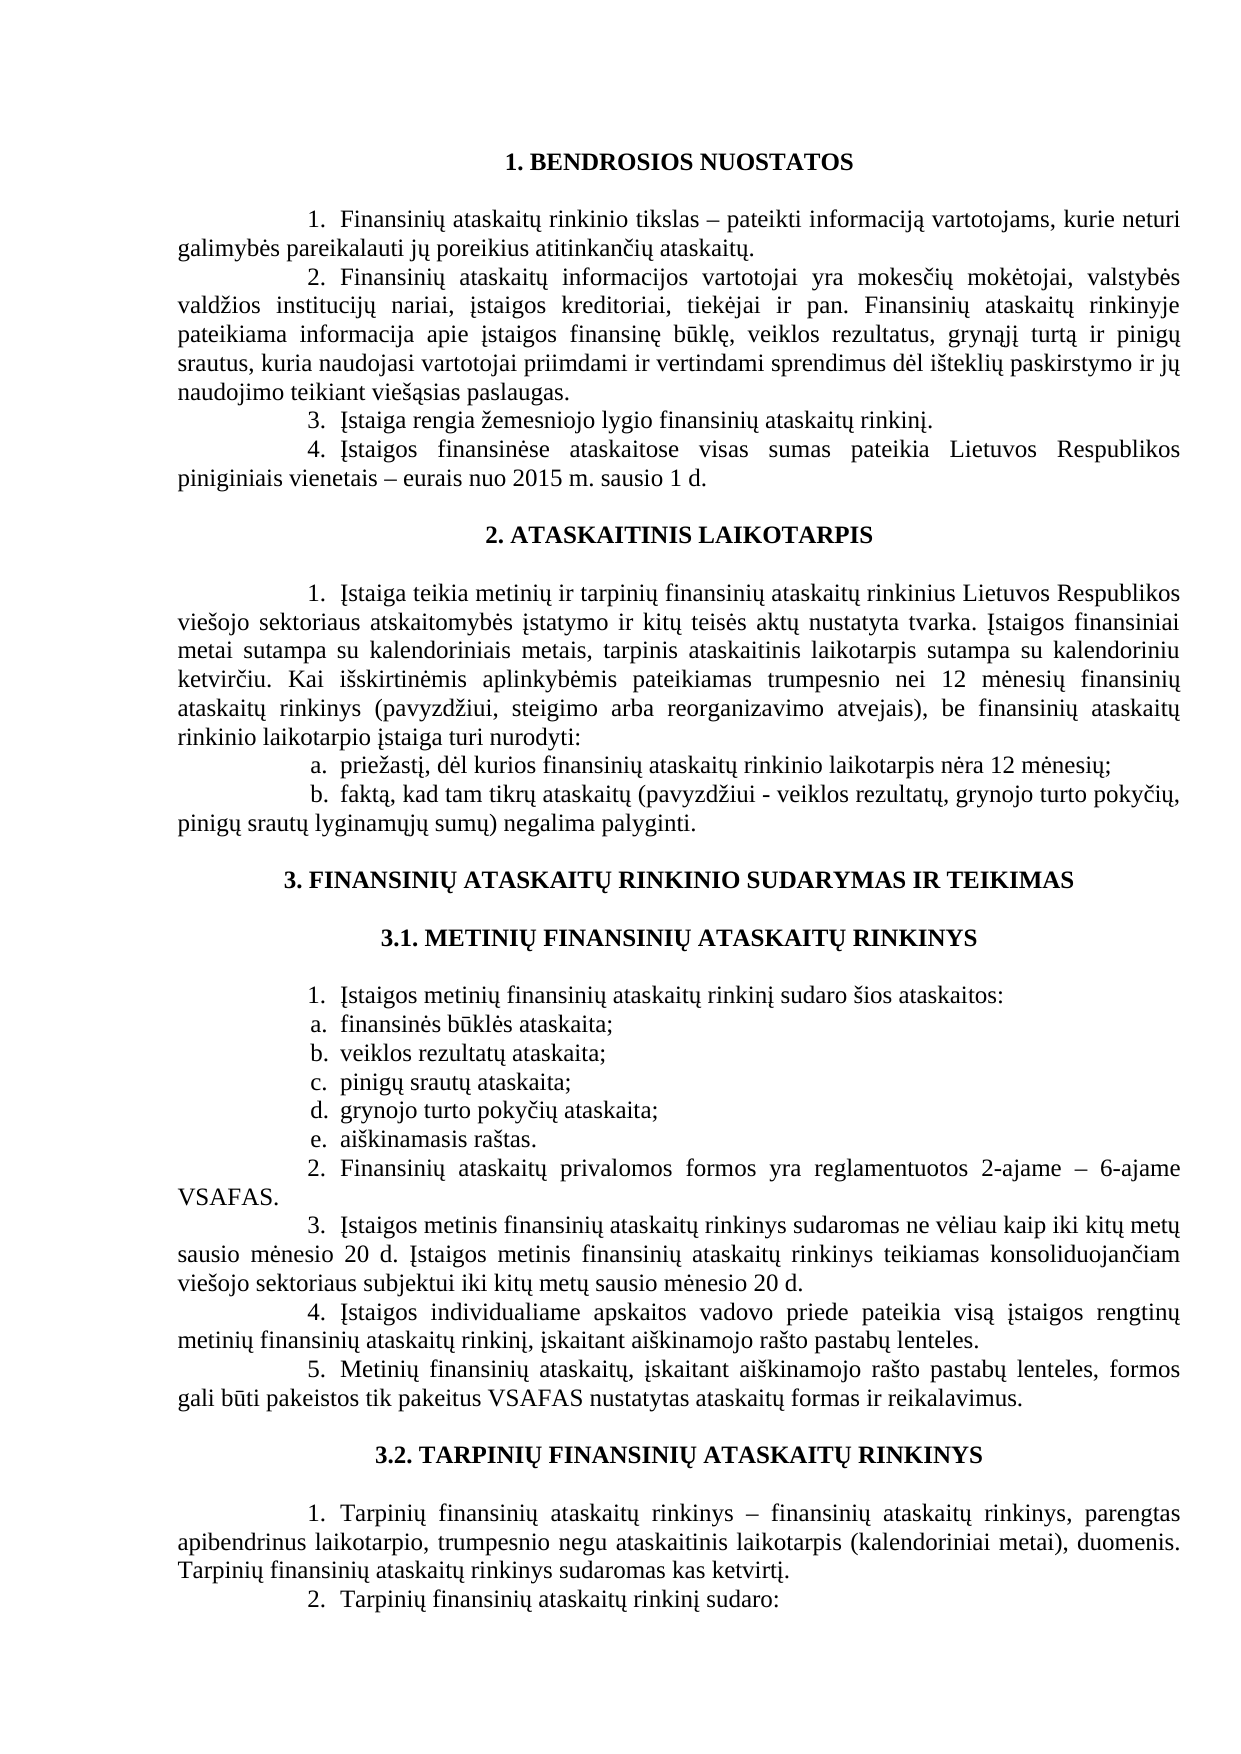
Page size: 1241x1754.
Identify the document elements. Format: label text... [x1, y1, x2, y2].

list aiškinamasis raštas. [177, 1124, 1181, 1153]
list Įstaigos finansinėse ataskaitose visas sumas pateikia Lietuvos Respublikos piniginiais vienetais – eurais nuo 2015 m. sausio 1 d. [177, 434, 1181, 492]
text 3.1. Metinių finansinių ataskaitų rinkinys [177, 923, 1181, 952]
text 1. Bendrosios nuostatos [177, 147, 1181, 176]
list priežastį, dėl kurios finansinių ataskaitų rinkinio laikotarpis nėra 12 mėnesių; [177, 751, 1181, 779]
list veiklos rezultatų ataskaita; [177, 1038, 1181, 1067]
text 3. Finansinių ataskaitų rinkinio sudarymas ir teikimas [177, 866, 1181, 894]
list Finansinių ataskaitų rinkinio tikslas – pateikti informaciją vartotojams, kurie neturi galimybės pareikalauti jų poreikius atitinkančių ataskaitų. [177, 204, 1181, 262]
list Tarpinių finansinių ataskaitų rinkinys – finansinių ataskaitų rinkinys, parengtas apibendrinus laikotarpio, trumpesnio negu ataskaitinis laikotarpis (kalendoriniai metai), duomenis. Tarpinių finansinių ataskaitų rinkinys sudaromas kas ketvirtį. [177, 1498, 1181, 1584]
list pinigų srautų ataskaita; [177, 1067, 1181, 1096]
list Įstaiga teikia metinių ir tarpinių finansinių ataskaitų rinkinius Lietuvos Respublikos viešojo sektoriaus atskaitomybės įstatymo ir kitų teisės aktų nustatyta tvarka. Įstaigos finansiniai metai sutampa su kalendoriniais metais, tarpinis ataskaitinis laikotarpis sutampa su kalendoriniu ketvirčiu. Kai išskirtinėmis aplinkybėmis pateikiamas trumpesnio nei 12 mėnesių finansinių ataskaitų rinkinys (pavyzdžiui, steigimo arba reorganizavimo atvejais), be finansinių ataskaitų rinkinio laikotarpio įstaiga turi nurodyti: [177, 578, 1181, 751]
list Finansinių ataskaitų informacijos vartotojai yra mokesčių mokėtojai, valstybės valdžios institucijų nariai, įstaigos kreditoriai, tiekėjai ir pan. Finansinių ataskaitų rinkinyje pateikiama informacija apie įstaigos finansinę būklę, veiklos rezultatus, grynąjį turtą ir pinigų srautus, kuria naudojasi vartotojai priimdami ir vertindami sprendimus dėl išteklių paskirstymo ir jų naudojimo teikiant viešąsias paslaugas. [177, 262, 1181, 406]
text 2. Ataskaitinis laikotarpis [177, 521, 1181, 549]
list Įstaigos metinis finansinių ataskaitų rinkinys sudaromas ne vėliau kaip iki kitų metų sausio mėnesio 20 d. Įstaigos metinis finansinių ataskaitų rinkinys teikiamas konsoliduojančiam viešojo sektoriaus subjektui iki kitų metų sausio mėnesio 20 d. [177, 1211, 1181, 1297]
list finansinės būklės ataskaita; [177, 1009, 1181, 1038]
list grynojo turto pokyčių ataskaita; [177, 1096, 1181, 1124]
list faktą, kad tam tikrų ataskaitų (pavyzdžiui - veiklos rezultatų, grynojo turto pokyčių, pinigų srautų lyginamųjų sumų) negalima palyginti. [177, 779, 1181, 837]
list Įstaiga rengia žemesniojo lygio finansinių ataskaitų rinkinį. [177, 406, 1181, 434]
list Įstaigos individualiame apskaitos vadovo priede pateikia visą įstaigos rengtinų metinių finansinių ataskaitų rinkinį, įskaitant aiškinamojo rašto pastabų lenteles. [177, 1297, 1181, 1354]
text 3.2. Tarpinių finansinių ataskaitų rinkinys [177, 1441, 1181, 1469]
list Įstaigos metinių finansinių ataskaitų rinkinį sudaro šios ataskaitos: [177, 981, 1181, 1009]
list Finansinių ataskaitų privalomos formos yra reglamentuotos 2-ajame – 6-ajame VSAFAS. [177, 1153, 1181, 1211]
list Tarpinių finansinių ataskaitų rinkinį sudaro: [177, 1584, 1181, 1613]
list Metinių finansinių ataskaitų, įskaitant aiškinamojo rašto pastabų lenteles, formos gali būti pakeistos tik pakeitus VSAFAS nustatytas ataskaitų formas ir reikalavimus. [177, 1354, 1181, 1412]
